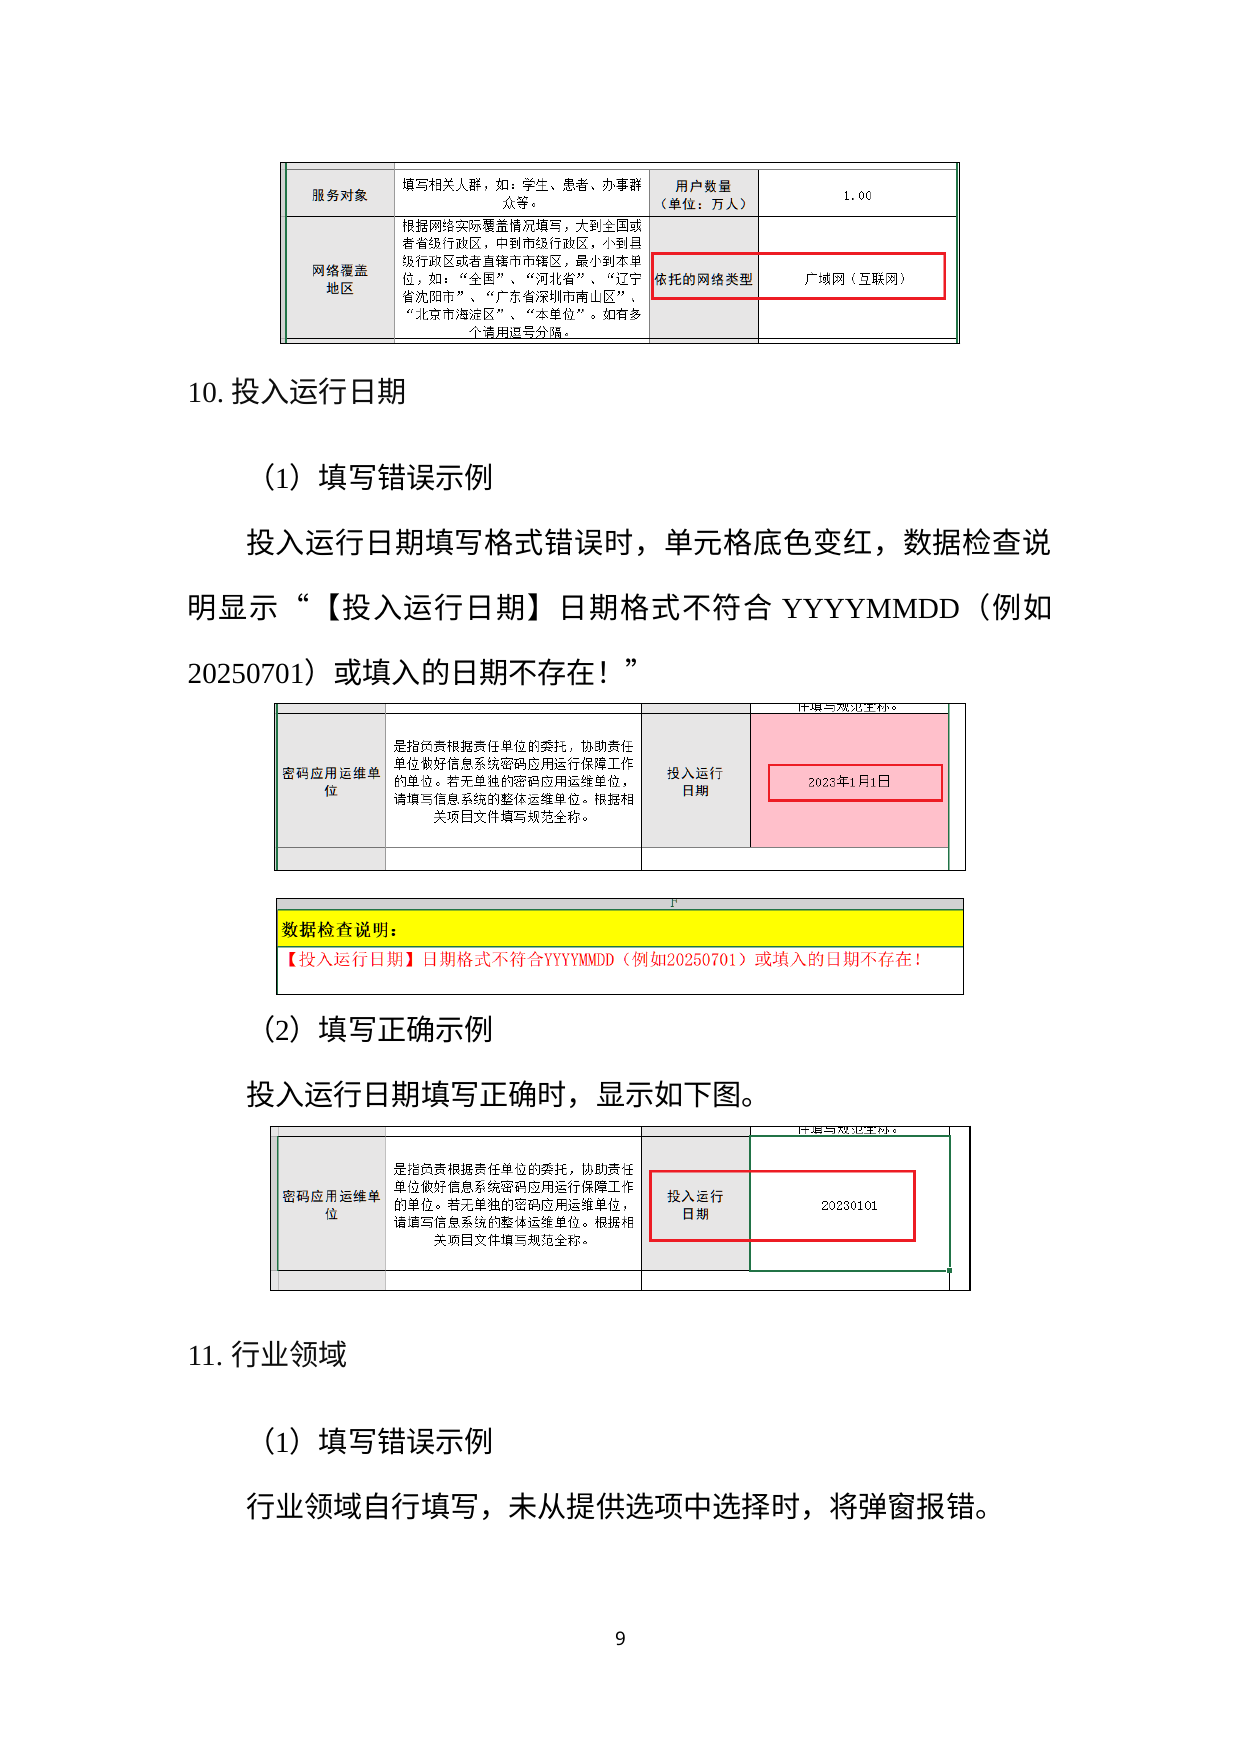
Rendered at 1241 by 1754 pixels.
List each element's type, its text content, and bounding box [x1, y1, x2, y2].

text （1）填写错误示例 [187, 443, 1053, 508]
subtitle 投入运行日期 [187, 357, 1053, 422]
picture [281, 163, 959, 343]
text 投入运行日期填写格式错误时，单元格底色变红，数据检查说明显示“【投入运行日期】日期格式不符合YYYYMMDD（例如20250701）或填入的日期不存在！” [187, 508, 1053, 703]
picture [275, 704, 965, 870]
subtitle 行业领域 [187, 1321, 1053, 1386]
picture [277, 899, 963, 994]
text 投入运行日期填写正确时，显示如下图。 [187, 1061, 1053, 1126]
text （1）填写错误示例 [187, 1407, 1053, 1472]
text （2）填写正确示例 [187, 996, 1053, 1061]
text 行业领域自行填写，未从提供选项中选择时，将弹窗报错。 [187, 1472, 1053, 1537]
picture [271, 1127, 969, 1290]
